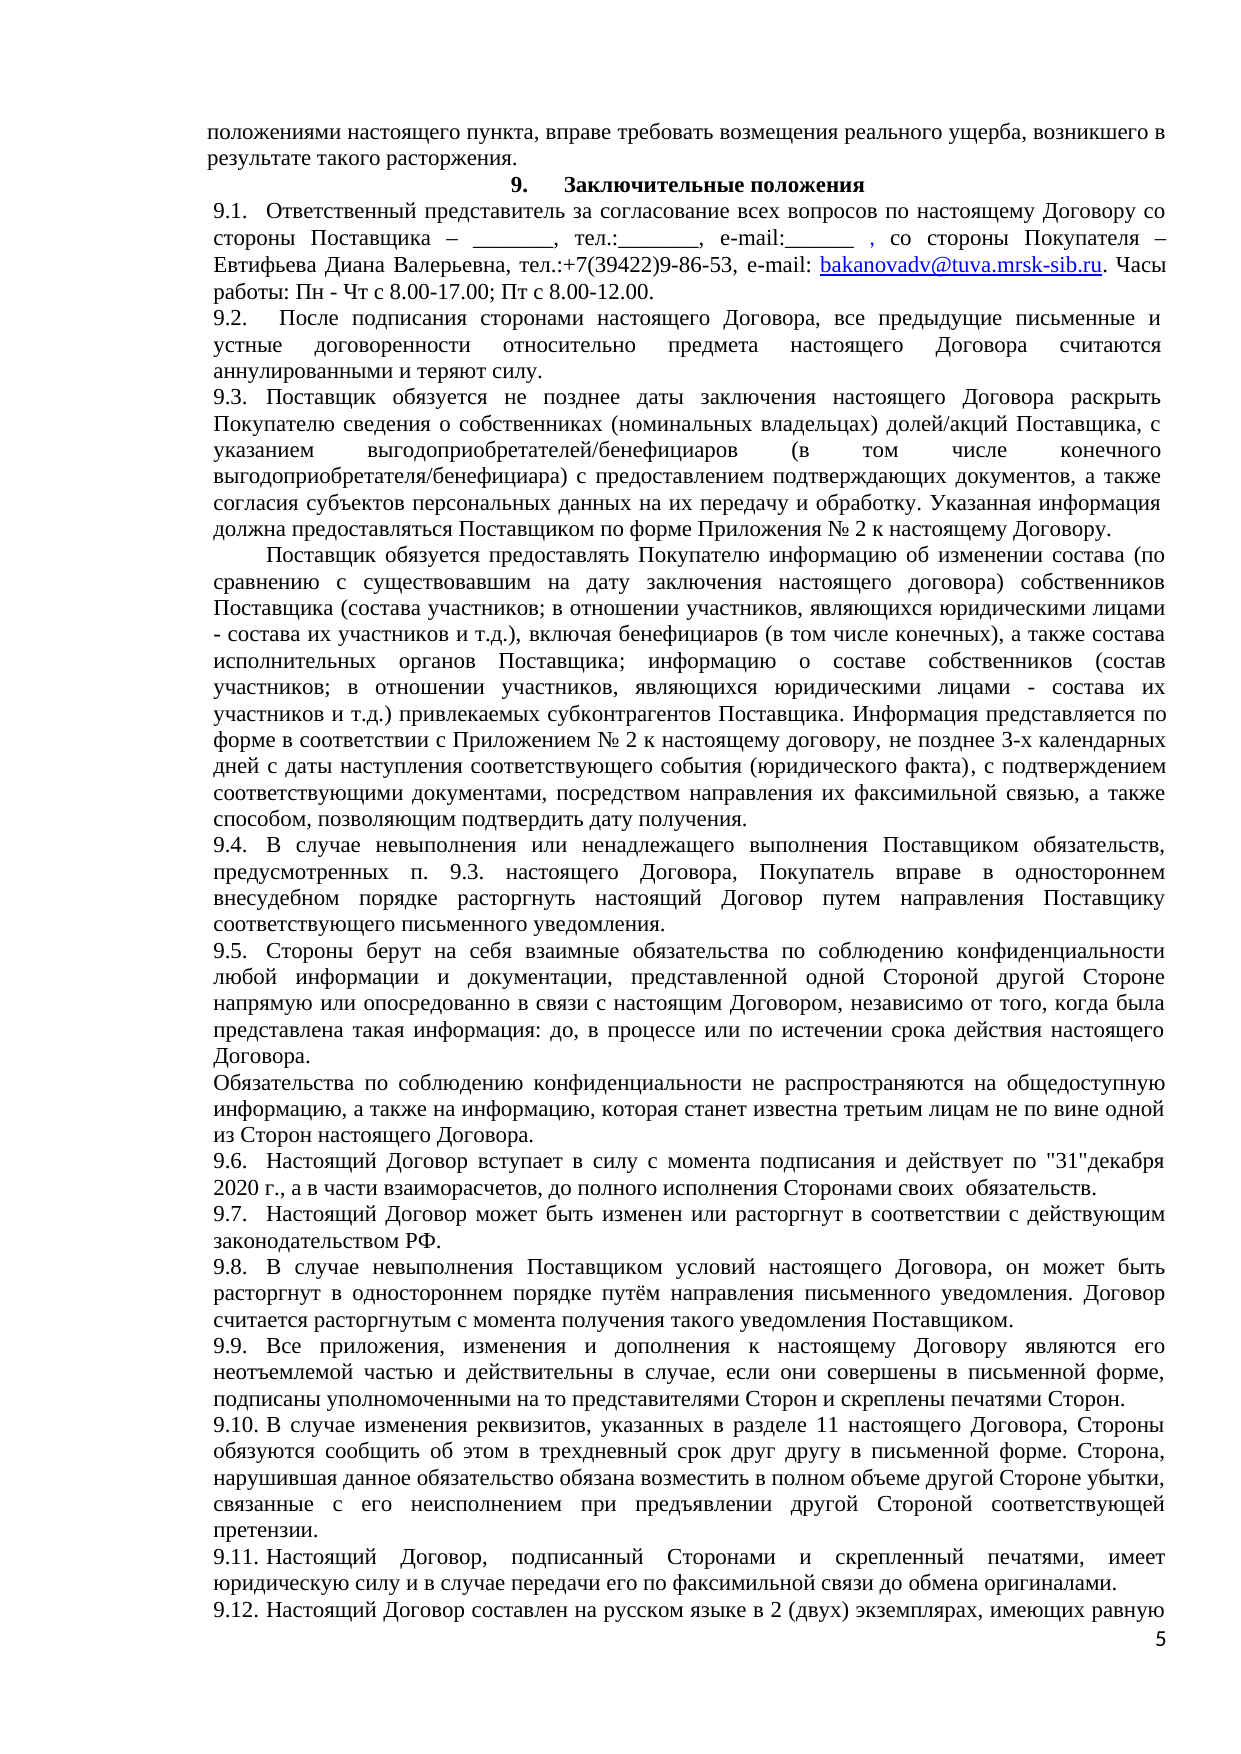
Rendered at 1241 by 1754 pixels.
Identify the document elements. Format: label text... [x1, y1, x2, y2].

list После подписания сторонами настоящего Договора, все предыдущие письменные и устные договоренности относительно предмета настоящего Договора считаются аннулированными и теряют силу. [213, 304, 1162, 383]
list Все приложения, изменения и дополнения к настоящему Договору являются его неотъемлемой частью и действительны в случае, если они совершены в письменной форме, подписаны уполномоченными на то представителями Сторон и скреплены печатями Сторон. [213, 1332, 1167, 1411]
text Обязательства по соблюдению конфиденциальности не распространяются на общедоступную информацию, а также на информацию, которая станет известна третьим лицам не по вине одной из Сторон настоящего Договора. [213, 1068, 1167, 1148]
list В случае невыполнения или ненадлежащего выполнения Поставщиком обязательств, предусмотренных п. 9.3. настоящего Договора, Покупатель вправе в одностороннем внесудебном порядке расторгнуть настоящий Договор путем направления Поставщику соответствующего письменного уведомления. [213, 831, 1167, 937]
list Ответственный представитель за согласование всех вопросов по настоящему Договору со стороны Поставщика – _______, тел.:_______, e-mail:______ , со стороны Покупателя – Евтифьева Диана Валерьевна, тел.:+7(39422)9-86-53, e-mail: bakanovadv@tuva.mrsk-sib.ru. Часы работы: Пн - Чт с 8.00-17.00; Пт с 8.00-12.00. [213, 197, 1167, 304]
list В случае изменения реквизитов, указанных в разделе 11 настоящего Договора, Стороны обязуются сообщить об этом в трехдневный срок друг другу в письменной форме. Сторона, нарушившая данное обязательство обязана возместить в полном объеме другой Стороне убытки, связанные с его неисполнением при предъявлении другой Стороной соответствующей претензии. [213, 1411, 1167, 1543]
list Настоящий Договор может быть изменен или расторгнут в соответствии с действующим законодательством РФ. [213, 1200, 1167, 1253]
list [207, 118, 1167, 171]
list В случае невыполнения Поставщиком условий настоящего Договора, он может быть расторгнут в одностороннем порядке путём направления письменного уведомления. Договор считается расторгнутым с момента получения такого уведомления Поставщиком. [213, 1253, 1167, 1332]
list Поставщик обязуется не позднее даты заключения настоящего Договора раскрыть Покупателю сведения о собственниках (номинальных владельцах) долей/акций Поставщика, с указанием выгодоприобретателей/бенефициаров (в том числе конечного выгодоприобретателя/бенефициара) с предоставлением подтверждающих документов, а также согласия субъектов персональных данных на их передачу и обработку. Указанная информация должна предоставляться Поставщиком по форме Приложения № 2 к настоящему Договору. [213, 383, 1162, 541]
list Настоящий Договор вступает в силу с момента подписания и действует по "31"декабря 2020 г., а в части взаиморасчетов, до полного исполнения Сторонами своих обязательств. [213, 1148, 1167, 1200]
list Настоящий Договор, подписанный Сторонами и скрепленный печатями, имеет юридическую силу и в случае передачи его по факсимильной связи до обмена оригиналами. [213, 1543, 1167, 1596]
text Поставщик обязуется предоставлять Покупателю информацию об изменении состава (по сравнению с существовавшим на дату заключения настоящего договора) собственников Поставщика (состава участников; в отношении участников, являющихся юридическими лицами - состава их участников и т.д.), включая бенефициаров (в том числе конечных), а также состава исполнительных органов Поставщика; информацию о составе собственников (состав участников; в отношении участников, являющихся юридическими лицами - состава их участников и т.д.) привлекаемых субконтрагентов Поставщика. Информация представляется по форме в соответствии с Приложением № 2 к настоящему договору, не позднее 3-х календарных дней с даты наступления соответствующего события (юридического факта), с подтверждением соответствующими документами, посредством направления их факсимильной связью, а также способом, позволяющим подтвердить дату получения. [213, 541, 1167, 831]
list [213, 1596, 1167, 1622]
list Заключительные положения [213, 171, 1162, 197]
list Стороны берут на себя взаимные обязательства по соблюдению конфиденциальности любой информации и документации, представленной одной Стороной другой Стороне напрямую или опосредованно в связи с настоящим Договором, независимо от того, когда была представлена такая информация: до, в процессе или по истечении срока действия настоящего Договора. [213, 937, 1167, 1068]
